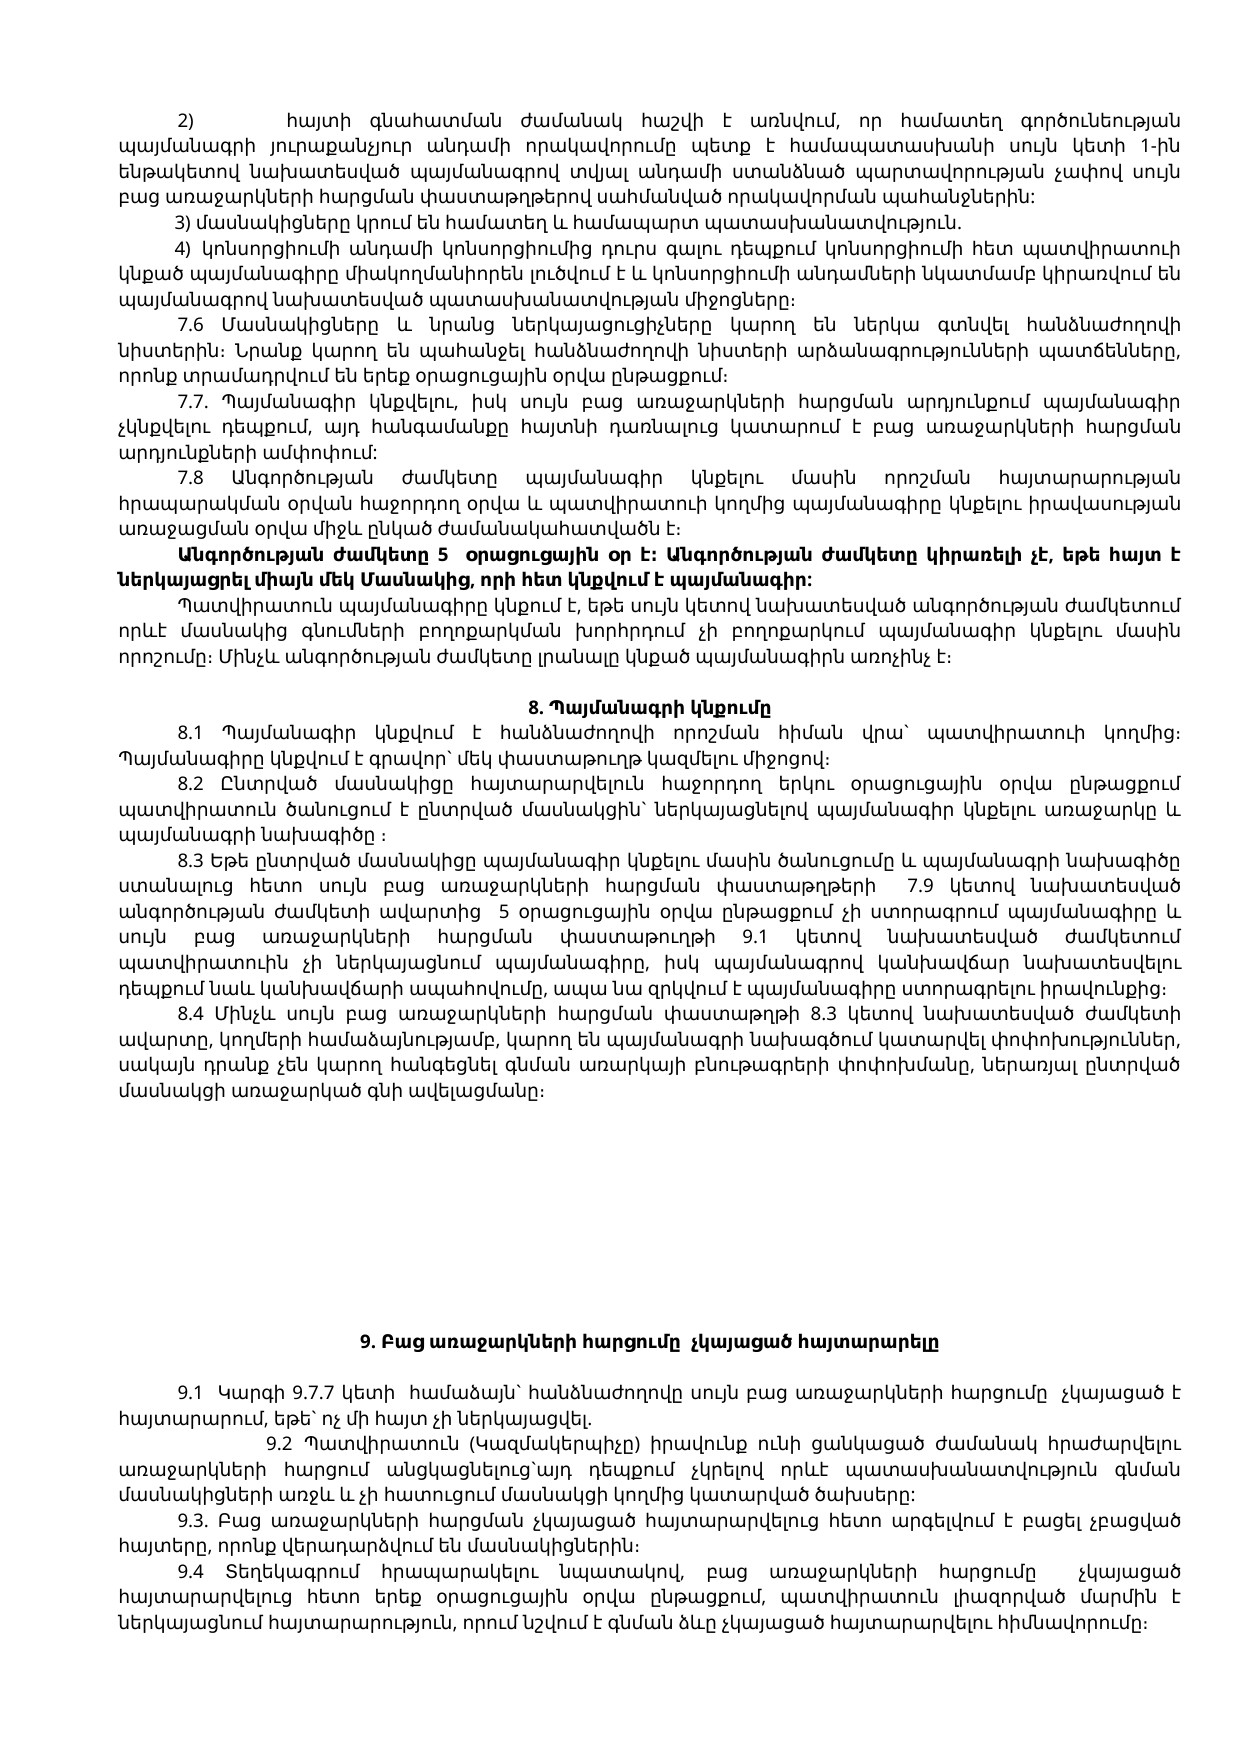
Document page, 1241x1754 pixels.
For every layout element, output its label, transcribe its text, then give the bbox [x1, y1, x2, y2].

text 3) մասնակիցները կրում են համատեղ և համապարտ պատասխանատվություն. [118, 209, 1181, 235]
text 7.6 Մասնակիցները և նրանց ներկայացուցիչները կարող են ներկա գտնվել հանձնաժողովի նիստերին։ Նրանք կարող են պահանջել հանձնաժողովի նիստերի արձանագրությունների պատճենները, որոնք տրամադրվում են երեք օրացուցային օրվա ընթացքում։ [118, 311, 1181, 388]
text 7.7. Պայմանագիր կնքվելու, իսկ սույն բաց առաջարկների հարցման արդյունքում պայմանագիր չկնքվելու դեպքում, այդ հանգամանքը հայտնի դառնալուց կատարում է բաց առաջարկների հարցման արդյունքների ամփոփում: [118, 388, 1181, 464]
text 8.2 Ընտրված մասնակիցը հայտարարվելուն հաջորդող երկու օրացուցային օրվա ընթացքում պատվիրատուն ծանուցում է ընտրված մասնակցին` ներկայացնելով պայմանագիր կնքելու առաջարկը և պայմանագրի նախագիծը ։ [118, 771, 1181, 847]
text 8. Պայմանագրի կնքումը [118, 694, 1181, 720]
text 8.4 Մինչև սույն բաց առաջարկների հարցման փաստաթղթի 8.3 կետով նախատեսված ժամկետի ավարտը, կողմերի համաձայնությամբ, կարող են պայմանագրի նախագծում կատարվել փոփոխություններ, սակայն դրանք չեն կարող հանգեցնել գնման առարկայի բնութագրերի փոփոխմանը, ներառյալ ընտրված մասնակցի առաջարկած գնի ավելացմանը։ [118, 1000, 1181, 1102]
text 7.8 Անգործության ժամկետը պայմանագիր կնքելու մասին որոշման հայտարարության հրապարակման օրվան հաջորդող օրվա և պատվիրատուի կողմից պայմանագիրը կնքելու իրավասության առաջացման օրվա միջև ընկած ժամանակահատվածն է։ [118, 464, 1181, 541]
text Անգործության ժամկետը 5 օրացուցային օր է։ Անգործության ժամկետը կիրառելի չէ, եթե հայտ է ներկայացրել միայն մեկ Մասնակից, որի հետ կնքվում է պայմանագիր: [118, 541, 1181, 592]
text 8.1 Պայմանագիր կնքվում է հանձնաժողովի որոշման հիման վրա` պատվիրատուի կողմից։ Պայմանագիրը կնքվում է գրավոր` մեկ փաստաթուղթ կազմելու միջոցով։ [118, 720, 1181, 771]
text 4) կոնսորցիումի անդամի կոնսորցիումից դուրս գալու դեպքում կոնսորցիումի հետ պատվիրատուի կնքած պայմանագիրը միակողմանիորեն լուծվում է և կոնսորցիումի անդամների նկատմամբ կիրառվում են պայմանագրով նախատեսված պատասխանատվության միջոցները։ [118, 235, 1181, 311]
text Պատվիրատուն պայմանագիրը կնքում է, եթե սույն կետով նախատեսված անգործության ժամկետում որևէ մասնակից գնումների բողոքարկման խորհրդում չի բողոքարկում պայմանագիր կնքելու մասին որոշումը։ Մինչև անգործության ժամկետը լրանալը կնքած պայմանագիրն առոչինչ է։ [118, 592, 1181, 669]
text 9.3. Բաց առաջարկների հարցման չկայացած հայտարարվելուց հետո արգելվում է բացել չբացված հայտերը, որոնք վերադարձվում են մասնակիցներին։ [118, 1507, 1181, 1558]
text 9.2 Պատվիրատուն (Կազմակերպիչը) իրավունք ունի ցանկացած ժամանակ հրաժարվելու առաջարկների հարցում անցկացնելուց`այդ դեպքում չկրելով որևէ պատասխանատվություն գնման մասնակիցների առջև և չի հատուցում մասնակցի կողմից կատարված ծախսերը: [118, 1431, 1181, 1507]
text 9.4 Տեղեկագրում հրապարակելու նպատակով, բաց առաջարկների հարցումը չկայացած հայտարարվելուց հետո երեք օրացուցային օրվա ընթացքում, պատվիրատուն լիազորված մարմին է ներկայացնում հայտարարություն, որում նշվում է գնման ձևը չկայացած հայտարարվելու հիմնավորումը։ [118, 1558, 1181, 1635]
text 2) հայտի գնահատման ժամանակ հաշվի է առնվում, որ համատեղ գործունեության պայմանագրի յուրաքանչյուր անդամի որակավորումը պետք է համապատասխանի սույն կետի 1-ին ենթակետով նախատեսված պայմանագրով տվյալ անդամի ստանձնած պարտավորության չափով սույն բաց առաջարկների հարցման փաստաթղթերով սահմանված որակավորման պահանջներին: [118, 107, 1181, 209]
text 9.1 Կարգի 9.7.7 կետի համաձայն` հանձնաժողովը սույն բաց առաջարկների հարցումը չկայացած է հայտարարում, եթե` ոչ մի հայտ չի ներկայացվել. [118, 1379, 1181, 1431]
text 9. Բաց առաջարկների հարցումը չկայացած հայտարարելը [118, 1328, 1181, 1354]
text 8.3 Եթե ընտրված մասնակիցը պայմանագիր կնքելու մասին ծանուցումը և պայմանագրի նախագիծը ստանալուց հետո սույն բաց առաջարկների հարցման փաստաթղթերի 7.9 կետով նախատեսված անգործության ժամկետի ավարտից 5 օրացուցային օրվա ընթացքում չի ստորագրում պայմանագիրը և սույն բաց առաջարկների հարցման փաստաթուղթի 9.1 կետով նախատեսված ժամկետում պատվիրատուին չի ներկայացնում պայմանագիրը, իսկ պայմանագրով կանխավճար նախատեսվելու դեպքում նաև կանխավճարի ապահովումը, ապա նա զրկվում է պայմանագիրը ստորագրելու իրավունքից։ [118, 847, 1181, 1000]
